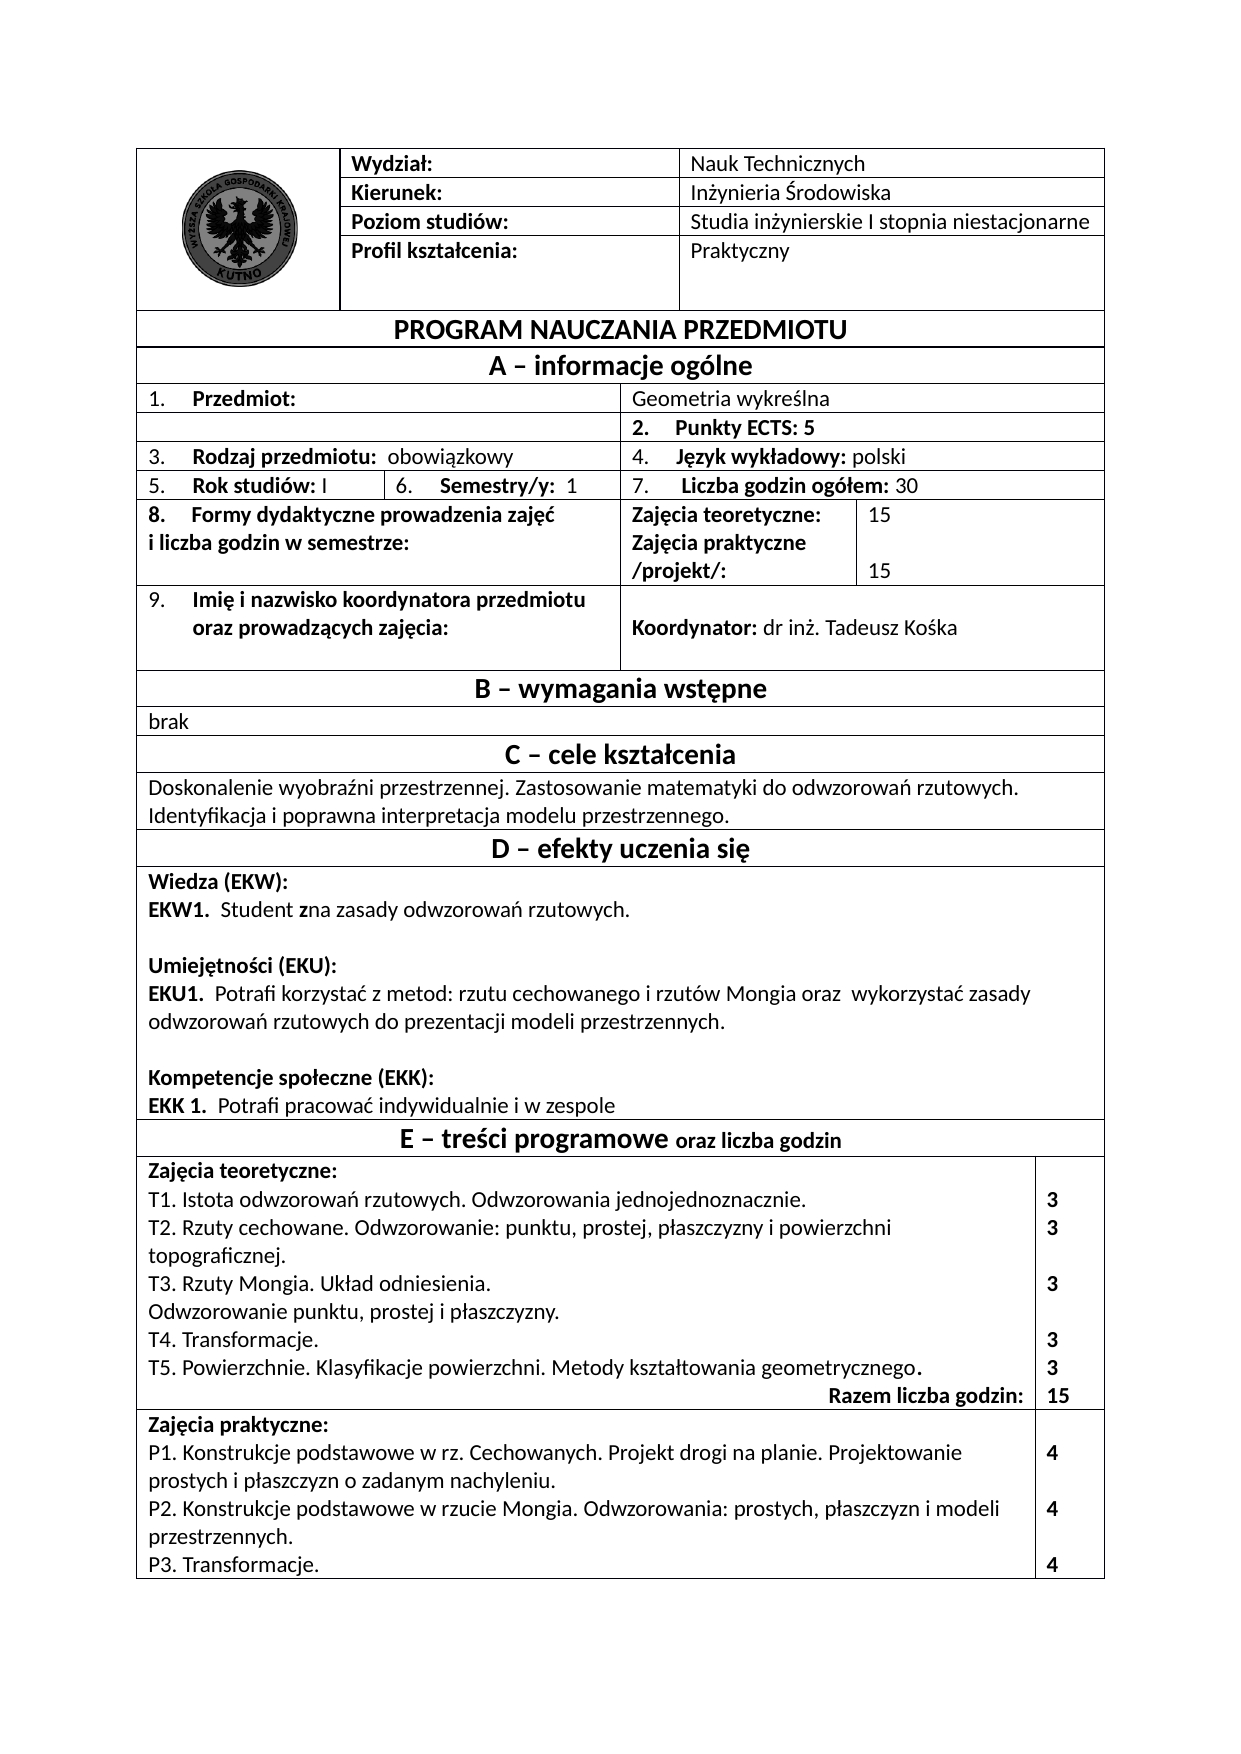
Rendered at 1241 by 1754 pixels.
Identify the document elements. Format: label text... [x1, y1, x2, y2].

table_cell Zajęcia teoretyczne: Zajęcia praktyczne /projekt/: [621, 500, 856, 584]
table_cell D – efekty uczenia się [137, 830, 1104, 866]
table_cell 8. Formy dydaktyczne prowadzenia zajęć i liczba godzin w semestrze: [137, 500, 620, 584]
table_cell Doskonalenie wyobraźni przestrzennej. Zastosowanie matematyki do odwzorowań rzutowych. Identyfikacja i poprawna interpretacja modelu przestrzennego. [137, 773, 1104, 829]
table_cell PROGRAM NAUCZANIA PRZEDMIOTU [137, 311, 1104, 346]
table_cell brak [137, 707, 1104, 735]
table_cell Praktyczny [680, 236, 1104, 310]
table_header Wydział: [341, 149, 679, 177]
table_cell Wiedza (EKW): EKW1. Student zna zasady odwzorowań rzutowych. Umiejętności (EKU): EKU1. Potrafi korzystać z metod: rzutu cechowanego i rzutów Mongia oraz wykorzystać zasady odwzorowań rzutowych do prezentacji modeli przestrzennych. Kompetencje społeczne (EKK): EKK 1. Potrafi pracować indywidualnie i w zespole [137, 867, 1104, 1119]
table_cell Zajęcia teoretyczne: T1. Istota odwzorowań rzutowych. Odwzorowania jednojednoznacznie. T2. Rzuty cechowane. Odwzorowanie: punktu, prostej, płaszczyzny i powierzchni topograficznej. T3. Rzuty Mongia. Układ odniesienia. Odwzorowanie punktu, prostej i płaszczyzny. T4. Transformacje. T5. Powierzchnie. Klasyfikacje powierzchni. Metody kształtowania geometrycznego. Razem liczba godzin: [137, 1157, 1035, 1409]
table_cell Studia inżynierskie I stopnia niestacjonarne [680, 207, 1104, 235]
table_cell Rok studiów: I [137, 471, 384, 499]
table_cell Liczba godzin ogółem: 30 [621, 471, 1104, 499]
table_cell 4 4 4 3 15 [1036, 1410, 1104, 1578]
table_cell B – wymagania wstępne [137, 671, 1104, 706]
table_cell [137, 1410, 1035, 1578]
table_header Nauk Technicznych [680, 149, 1104, 177]
table_cell Rodzaj przedmiotu: obowiązkowy [137, 442, 620, 470]
table_cell Przedmiot: [137, 384, 620, 412]
table_header [137, 149, 339, 310]
table_cell 2. Punkty ECTS: 5 [621, 413, 1104, 441]
table_cell Koordynator: dr inż. Tadeusz Kośka [621, 586, 1104, 669]
table_cell A – informacje ogólne [137, 348, 1104, 383]
table_cell 3 3 3 3 3 15 [1036, 1157, 1104, 1409]
table_cell 15 15 [857, 500, 1104, 584]
table_cell Język wykładowy: polski [621, 442, 1104, 470]
table_cell Poziom studiów: [341, 207, 679, 235]
table_cell [137, 413, 620, 441]
table_cell Profil kształcenia: [341, 236, 679, 310]
table_cell Semestry/y: 1 [385, 471, 620, 499]
table_cell Imię i nazwisko koordynatora przedmiotu oraz prowadzących zajęcia: [137, 586, 620, 669]
table_cell C – cele kształcenia [137, 736, 1104, 772]
table_cell Inżynieria Środowiska [680, 178, 1104, 206]
table_cell E – treści programowe oraz liczba godzin [137, 1120, 1104, 1156]
table_cell Geometria wykreślna [621, 384, 1104, 412]
table_cell Kierunek: [341, 178, 679, 206]
